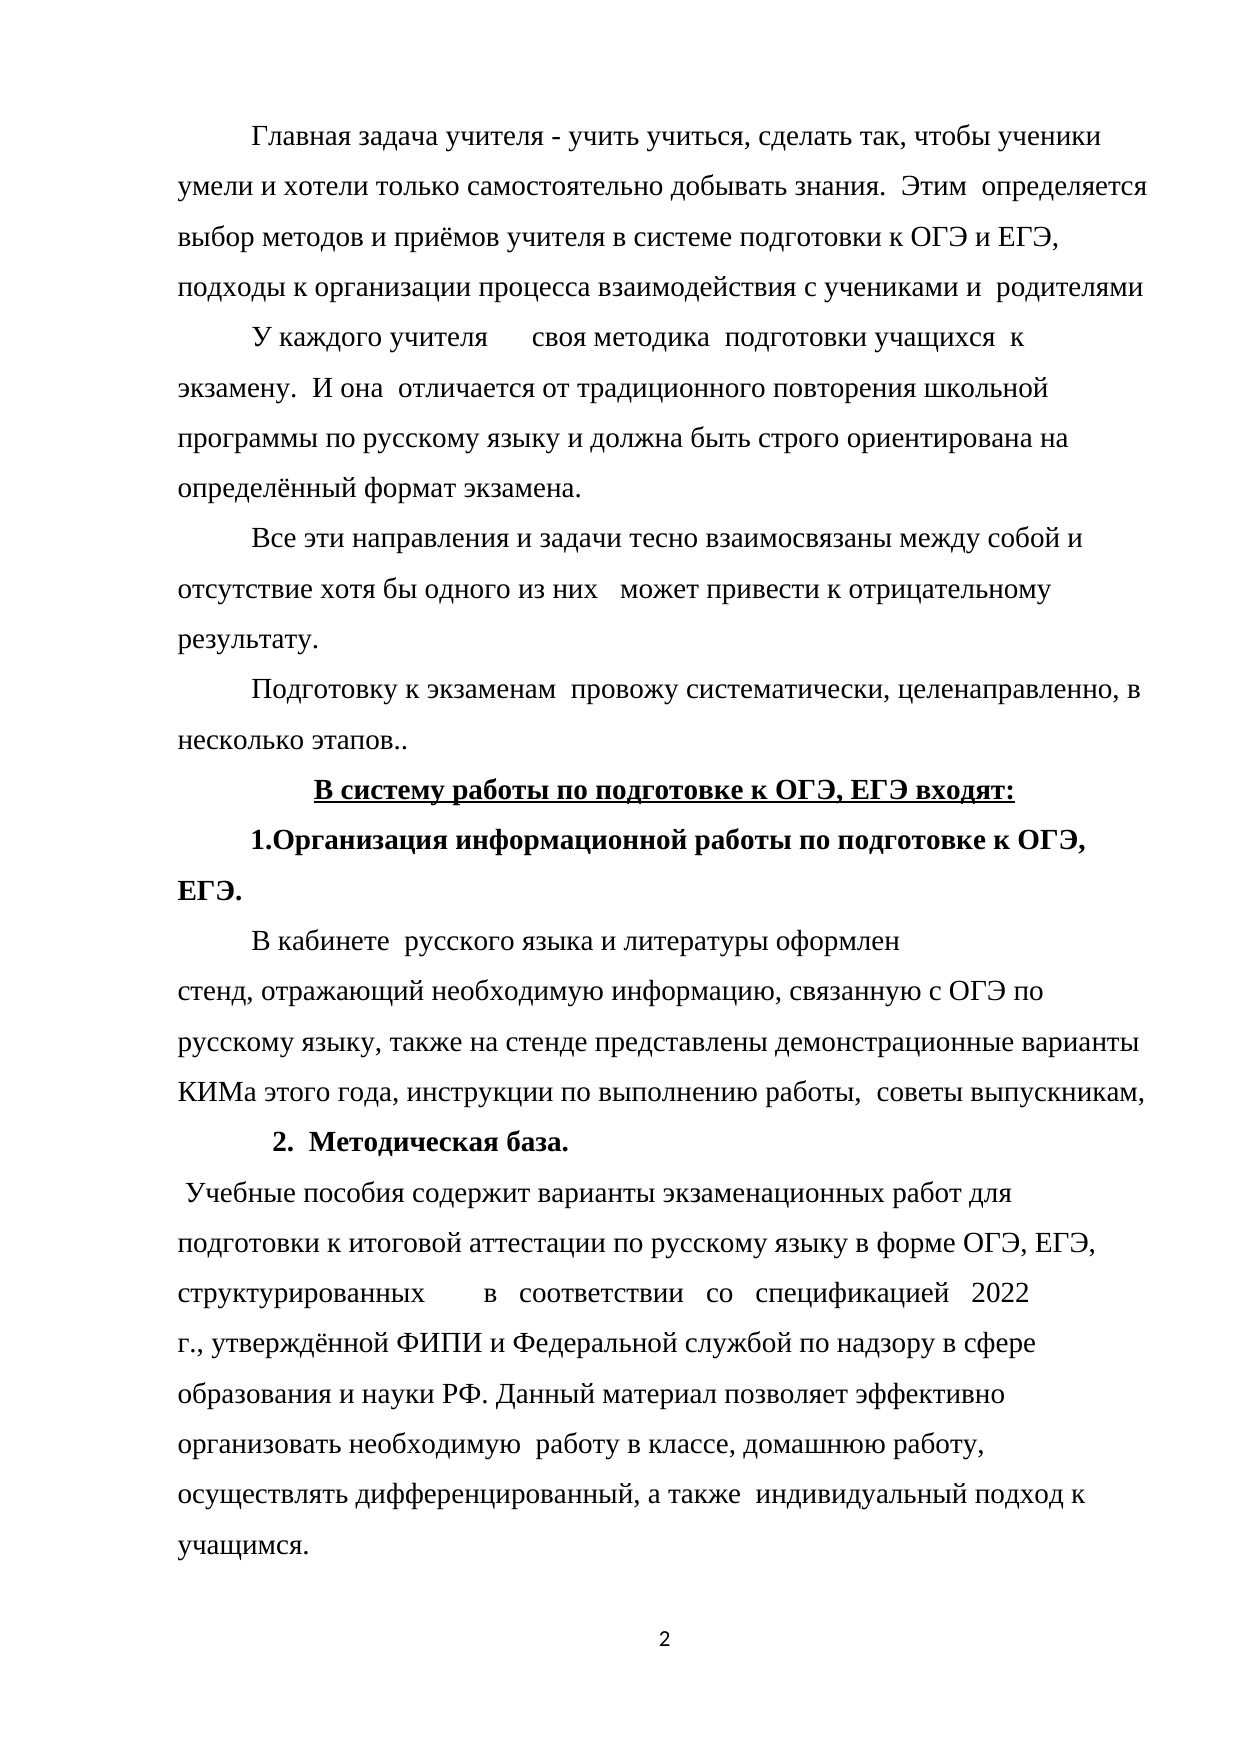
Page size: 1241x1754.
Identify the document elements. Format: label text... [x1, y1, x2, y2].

text Подготовку к экзаменам провожу систематически, целенаправленно, в несколько этапов.. [177, 672, 1152, 755]
text Все эти направления и задачи тесно взаимосвязаны между собой и отсутствие хотя бы одного из них может привести к отрицательному результату. [177, 521, 1152, 655]
text В систему работы по подготовке к ОГЭ, ЕГЭ входят: [177, 772, 1152, 806]
text В кабинете русского языка и литературы оформлен стенд, отражающий необходимую информацию, связанную с ОГЭ по русскому языку, также на стенде представлены демонстрационные варианты КИМа этого года, инструкции по выполнению работы, советы выпускникам, [177, 923, 1152, 1108]
text 1.Организация информационной работы по подготовке к ОГЭ, ЕГЭ. [177, 822, 1152, 906]
text 2. Методическая база. [177, 1124, 1152, 1158]
text Главная задача учителя - учить учиться, сделать так, чтобы ученики умели и хотели только самостоятельно добывать знания. Этим определяется выбор методов и приёмов учителя в системе подготовки к ОГЭ и ЕГЭ, подходы к организации процесса взаимодействия с учениками и родителями [177, 118, 1152, 303]
text Учебные пособия содержит варианты экзаменационных работ для подготовки к итоговой аттестации по русскому языку в форме ОГЭ, ЕГЭ, структурированных в соответствии со спецификацией 2022 г., утверждённой ФИПИ и Федеральной службой по надзору в сфере образования и науки РФ. Данный материал позволяет эффективно организовать необходимую работу в классе, домашнюю работу, осуществлять дифференцированный, а также индивидуальный подход к учащимся. [177, 1175, 1152, 1560]
text У каждого учителя своя методика подготовки учащихся к экзамену. И она отличается от традиционного повторения школьной программы по русскому языку и должна быть строго ориентирована на определённый формат экзамена. [177, 319, 1152, 504]
